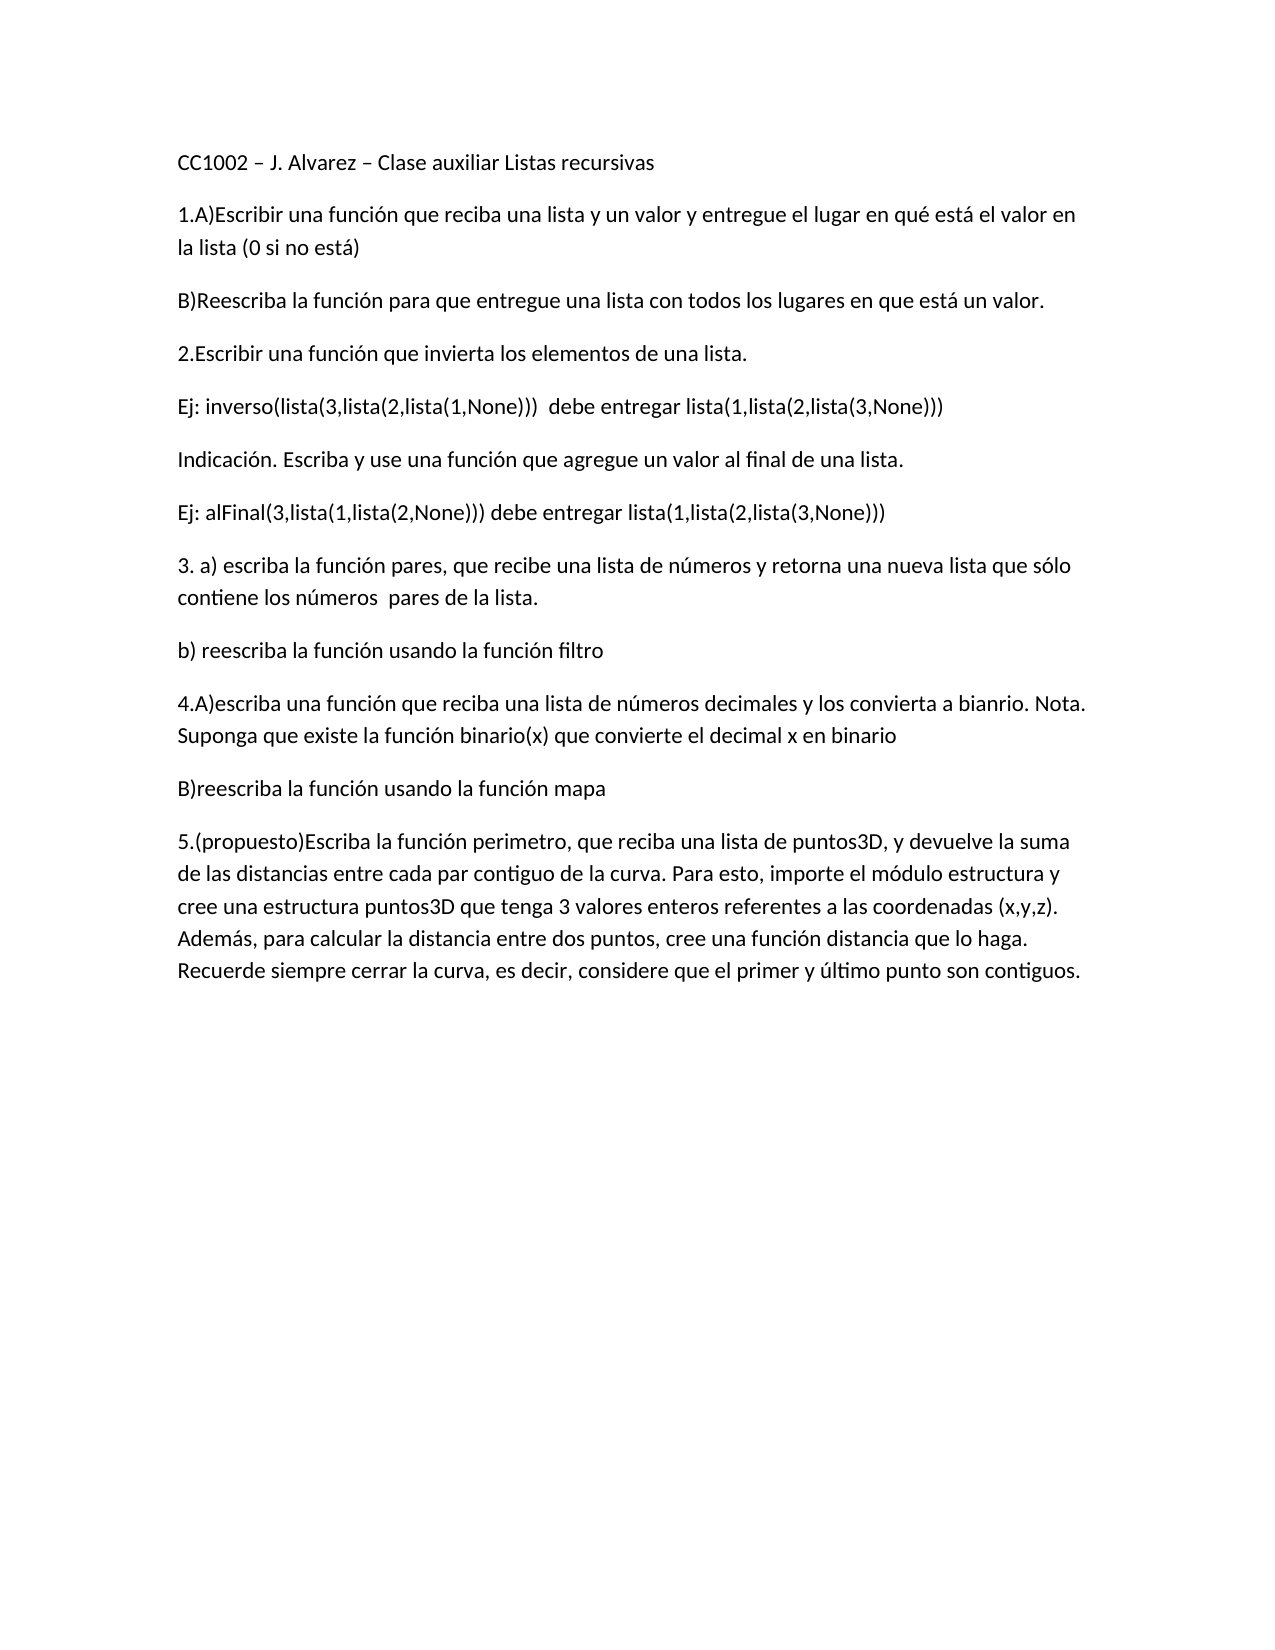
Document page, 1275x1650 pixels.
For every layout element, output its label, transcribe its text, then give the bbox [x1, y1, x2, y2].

text 5.(propuesto)Escriba la función perimetro, que reciba una lista de puntos3D, y devuelve la suma de las distancias entre cada par contiguo de la curva. Para esto, importe el módulo estructura y cree una estructura puntos3D que tenga 3 valores enteros referentes a las coordenadas (x,y,z). Además, para calcular la distancia entre dos puntos, cree una función distancia que lo haga. Recuerde siempre cerrar la curva, es decir, considere que el primer y último punto son contiguos. [177, 827, 1098, 984]
text Ej: inverso(lista(3,lista(2,lista(1,None))) debe entregar lista(1,lista(2,lista(3,None))) [177, 392, 1098, 420]
text b) reescriba la función usando la función filtro [177, 636, 1098, 664]
text Indicación. Escriba y use una función que agregue un valor al final de una lista. [177, 445, 1098, 473]
text Ej: alFinal(3,lista(1,lista(2,None))) debe entregar lista(1,lista(2,lista(3,None))) [177, 498, 1098, 526]
text 2.Escribir una función que invierta los elementos de una lista. [177, 339, 1098, 367]
text 4.A)escriba una función que reciba una lista de números decimales y los convierta a bianrio. Nota. Suponga que existe la función binario(x) que convierte el decimal x en binario [177, 689, 1098, 749]
text 1.A)Escribir una función que reciba una lista y un valor y entregue el lugar en qué está el valor en la lista (0 si no está) [177, 201, 1098, 261]
text B)reescriba la función usando la función mapa [177, 774, 1098, 802]
text B)Reescriba la función para que entregue una lista con todos los lugares en que está un valor. [177, 286, 1098, 314]
text CC1002 – J. Alvarez – Clase auxiliar Listas recursivas [177, 148, 1098, 176]
text 3. a) escriba la función pares, que recibe una lista de números y retorna una nueva lista que sólo contiene los números pares de la lista. [177, 551, 1098, 611]
